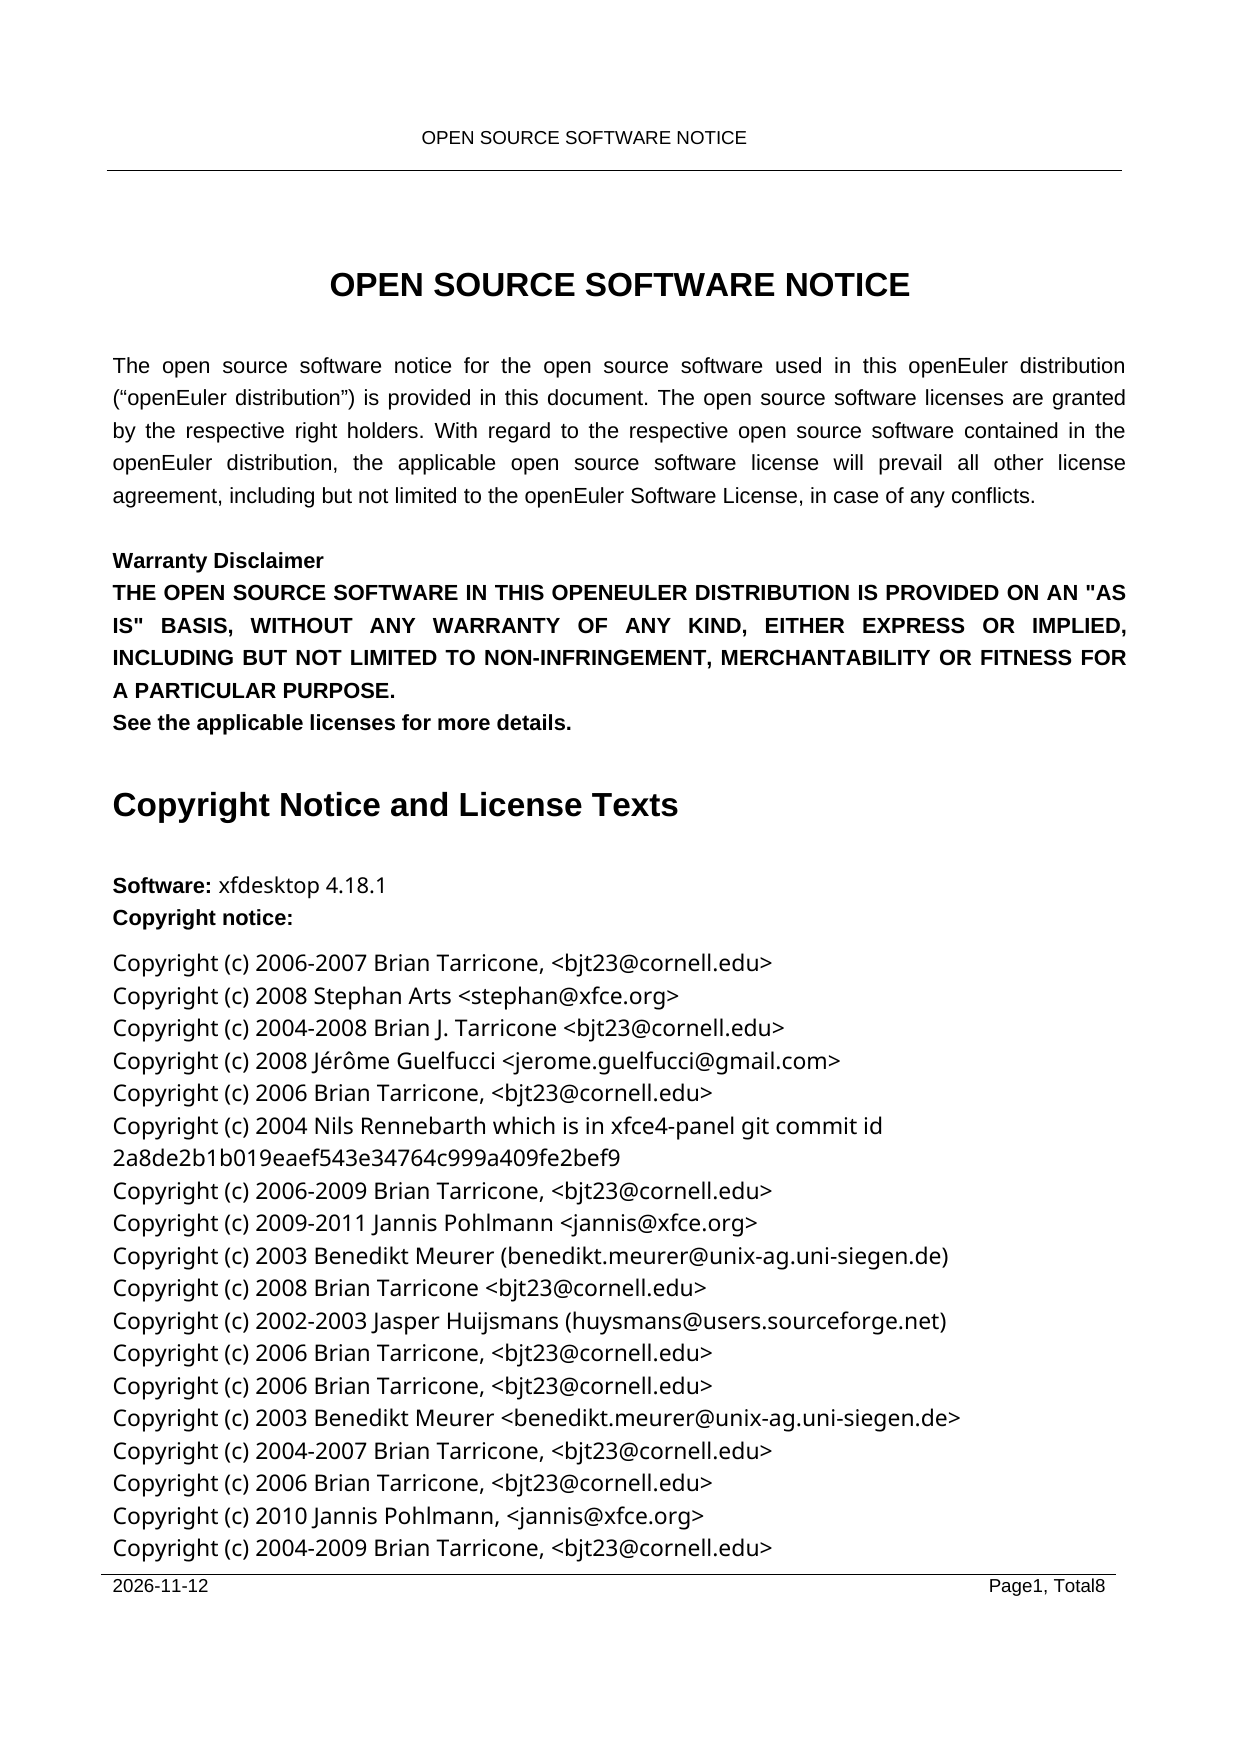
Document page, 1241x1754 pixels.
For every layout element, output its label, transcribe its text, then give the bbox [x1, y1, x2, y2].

text OPEN SOURCE SOFTWARE NOTICE [112, 251, 1128, 316]
text Copyright notice: [112, 901, 1128, 934]
text The open source software notice for the open source software used in this openEuler distribution (“openEuler distribution”) is provided in this document. The open source software licenses are granted by the respective right holders. With regard to the respective open source software contained in the openEuler distribution, the applicable open source software license will prevail all other license agreement, including but not limited to the openEuler Software License, in case of any conflicts. [112, 349, 1128, 511]
text Warranty Disclaimer [112, 544, 1128, 576]
text Copyright Notice and License Texts [112, 771, 1128, 836]
title Software: xfdesktop 4.18.1 [112, 869, 1128, 901]
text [112, 947, 1128, 1564]
text THE OPEN SOURCE SOFTWARE IN THIS OPENEULER DISTRIBUTION IS PROVIDED ON AN "AS IS" BASIS, WITHOUT ANY WARRANTY OF ANY KIND, EITHER EXPRESS OR IMPLIED, INCLUDING BUT NOT LIMITED TO NON-INFRINGEMENT, MERCHANTABILITY OR FITNESS FOR A PARTICULAR PURPOSE. See the applicable licenses for more details. [112, 576, 1128, 739]
